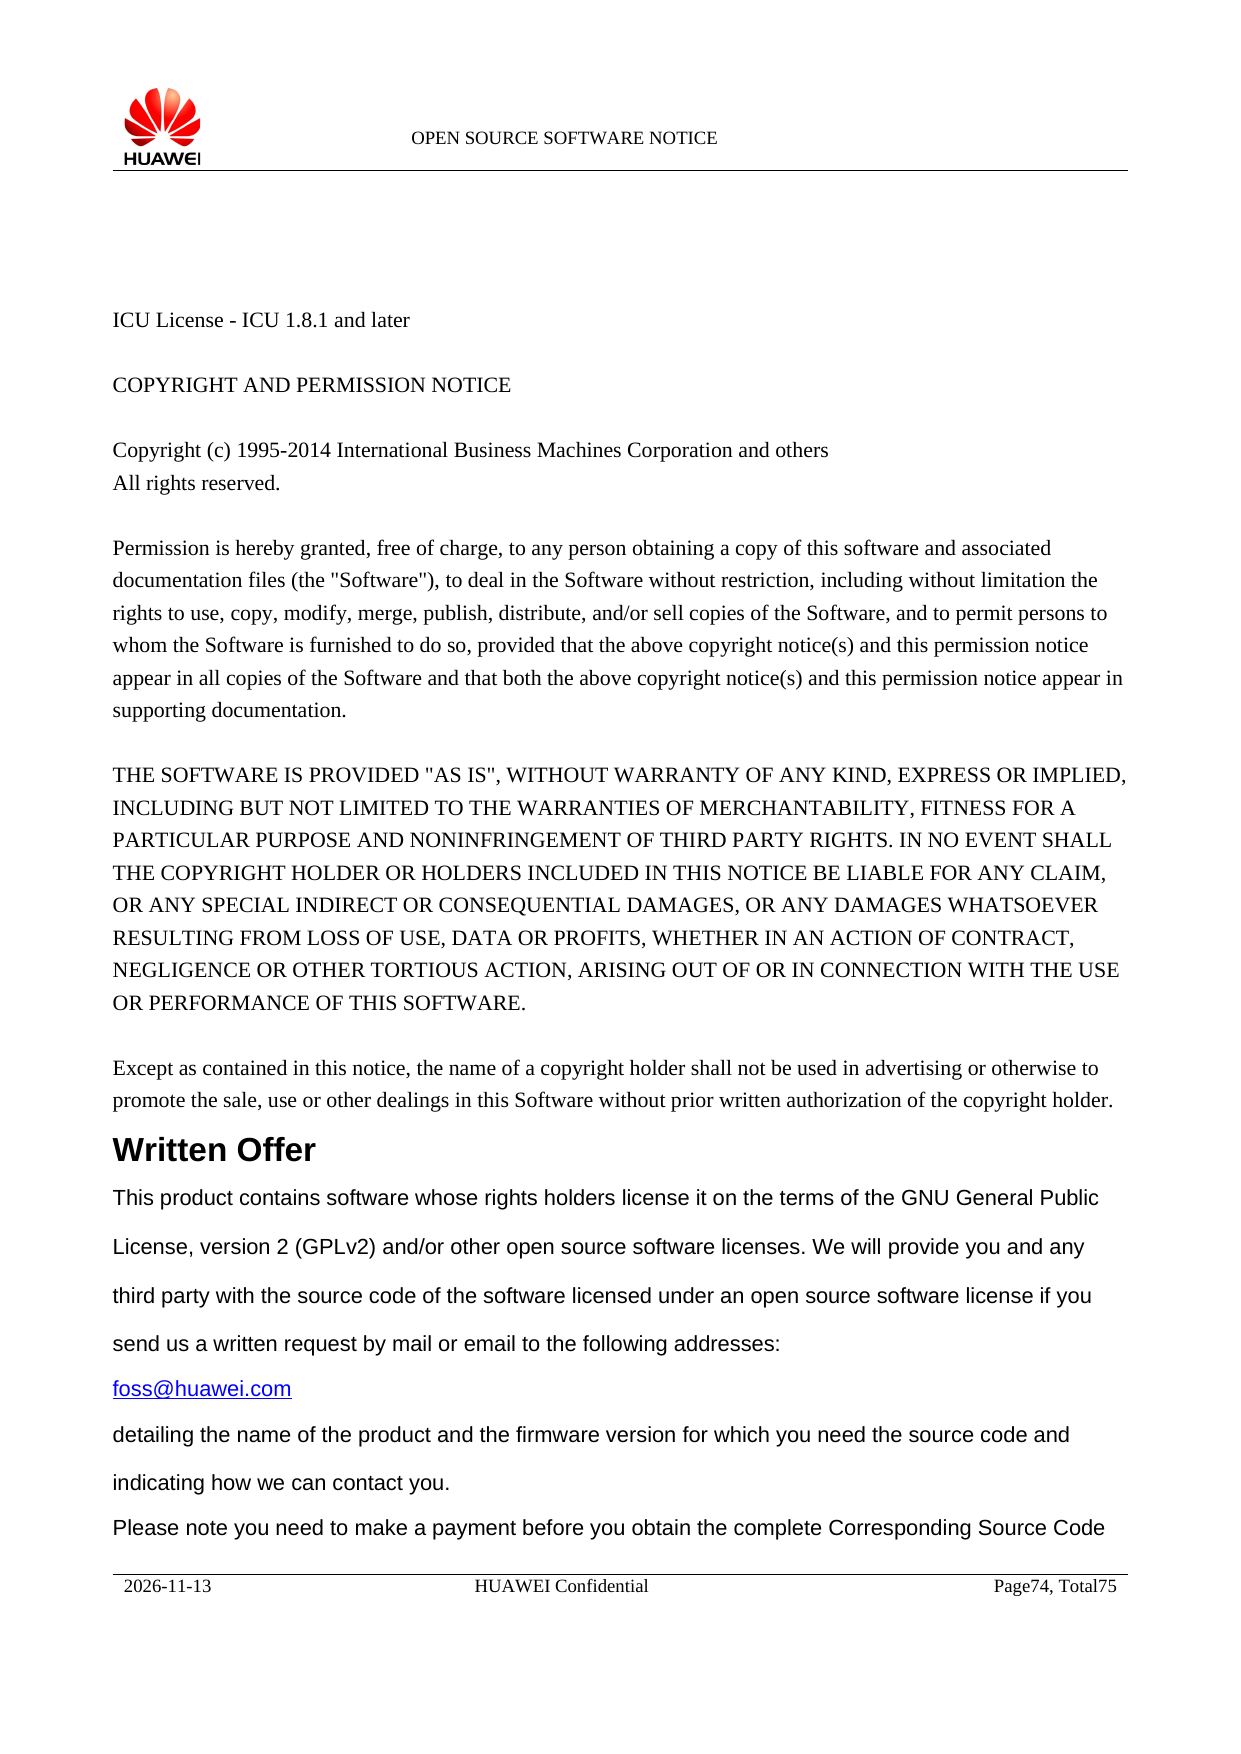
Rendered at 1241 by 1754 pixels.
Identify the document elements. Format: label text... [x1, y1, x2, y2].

picture [124, 88, 201, 165]
text Written Offer [112, 1116, 1128, 1181]
text This product contains software whose rights holders license it on the terms of the GNU General Public License, version 2 (GPLv2) and/or other open source software licenses. We will provide you and any third party with the source code of the software licensed under an open source software license if you send us a written request by mail or email to the following addresses: [112, 1181, 1128, 1360]
text foss@huawei.com [112, 1373, 1128, 1405]
text detailing the name of the product and the firmware version for which you need the source code and indicating how we can contact you. [112, 1418, 1128, 1499]
